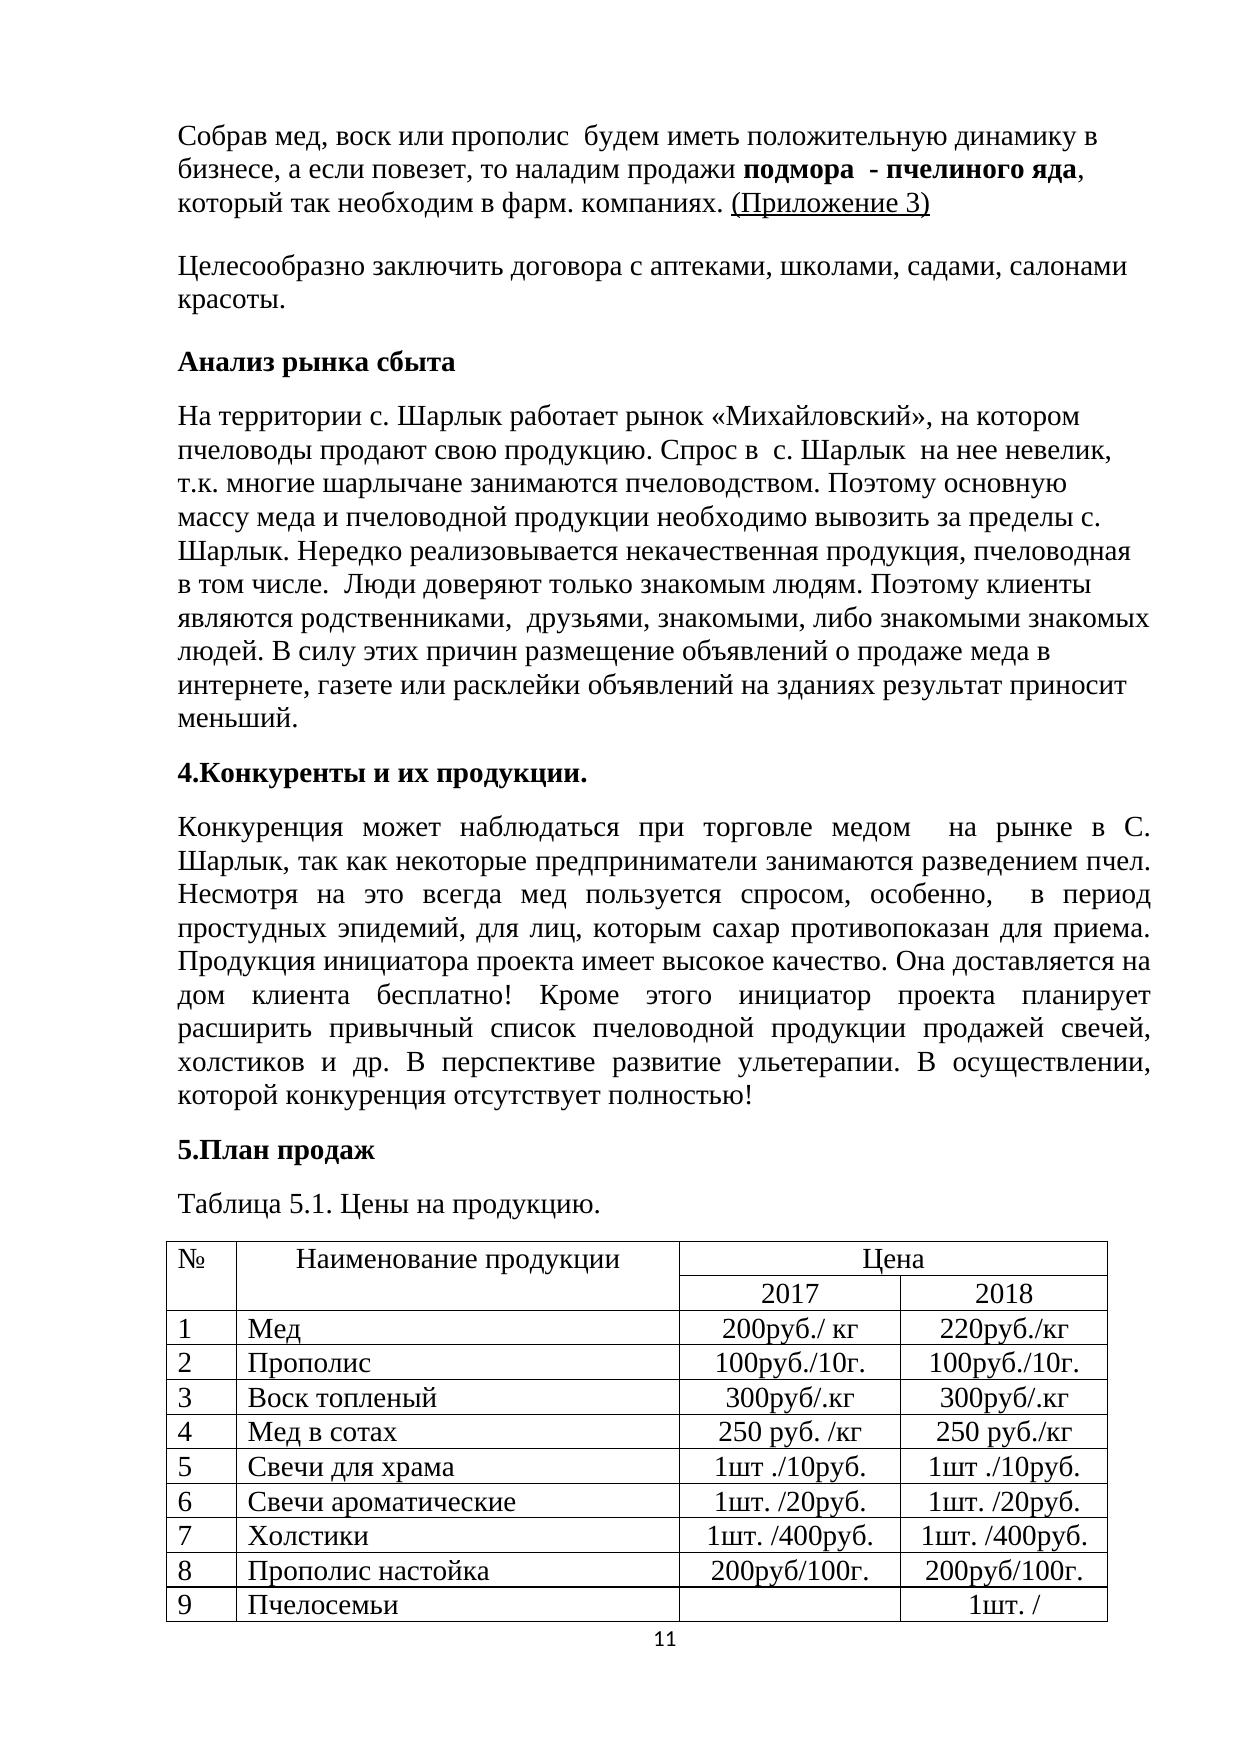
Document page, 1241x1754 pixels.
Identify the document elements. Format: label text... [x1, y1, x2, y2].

text Конкуренция может наблюдаться при торговле медом на рынке в С. Шарлык, так как некоторые предприниматели занимаются разведением пчел. Несмотря на это всегда мед пользуется спросом, особенно, в период простудных эпидемий, для лиц, которым сахар противопоказан для приема. Продукция инициатора проекта имеет высокое качество. Она доставляется на дом клиента бесплатно! Кроме этого инициатор проекта планирует расширить привычный список пчеловодной продукции продажей свечей, холстиков и др. В перспективе развитие ульетерапии. В осуществлении, которой конкуренция отсутствует полностью! [177, 809, 1152, 1111]
table_cell 1 [167, 1311, 236, 1344]
table_cell 2018 [901, 1276, 1107, 1310]
table_header Цена [680, 1242, 1107, 1275]
table_cell 250 руб. /кг [680, 1415, 900, 1448]
table_cell Мед [237, 1311, 679, 1344]
table_cell 1шт ./10руб. [901, 1449, 1107, 1483]
table_cell 9 [167, 1588, 236, 1621]
table_cell 1шт. /400руб. [901, 1518, 1107, 1552]
table_cell Пчелосемьи [237, 1588, 679, 1621]
table_cell 300руб/.кг [901, 1380, 1107, 1413]
table_cell 200руб/100г. [680, 1553, 900, 1586]
table_cell Свечи для храма [237, 1449, 679, 1483]
table_cell 100руб./10г. [680, 1345, 900, 1379]
text Анализ рынка сбыта [177, 344, 1152, 378]
table_cell 5 [167, 1449, 236, 1483]
table_header № [167, 1242, 236, 1310]
table_header Наименование продукции [237, 1242, 679, 1310]
table_cell [680, 1588, 900, 1621]
table_cell 100руб./10г. [901, 1345, 1107, 1379]
table_cell 8 [167, 1553, 236, 1586]
table_cell 1шт ./10руб. [680, 1449, 900, 1483]
table_cell 6 [167, 1484, 236, 1517]
table_cell Воск топленый [237, 1380, 679, 1413]
table_cell 200руб/100г. [901, 1553, 1107, 1586]
table_cell 250 руб./кг [901, 1415, 1107, 1448]
text Таблица 5.1. Цены на продукцию. [177, 1186, 1152, 1220]
table_cell 4 [167, 1415, 236, 1448]
table_cell 3 [167, 1380, 236, 1413]
table_cell Мед в сотах [237, 1415, 679, 1448]
table_cell 2 [167, 1345, 236, 1379]
table_cell 7 [167, 1518, 236, 1552]
text На территории с. Шарлык работает рынок «Михайловский», на котором пчеловоды продают свою продукцию. Спрос в с. Шарлык на нее невелик, т.к. многие шарлычане занимаются пчеловодством. Поэтому основную массу меда и пчеловодной продукции необходимо вывозить за пределы с. Шарлык. Нередко реализовывается некачественная продукция, пчеловодная в том числе. Люди доверяют только знакомым людям. Поэтому клиенты являются родственниками, друзьями, знакомыми, либо знакомыми знакомых людей. В силу этих причин размещение объявлений о продаже меда в интернете, газете или расклейки объявлений на зданиях результат приносит меньший. [177, 398, 1152, 734]
text 4.Конкуренты и их продукции. [177, 755, 1152, 788]
table_cell 1шт. /400руб. [680, 1518, 900, 1552]
table_cell 200руб./ кг [680, 1311, 900, 1344]
table_cell 1шт. /20руб. [680, 1484, 900, 1517]
table_cell Прополис [237, 1345, 679, 1379]
text Собрав мед, воск или прополис будем иметь положительную динамику в бизнесе, а если повезет, то наладим продажи подмора - пчелиного яда, который так необходим в фарм. компаниях. (Приложение 3) [177, 118, 1152, 219]
table_cell 2017 [680, 1276, 900, 1310]
table_cell 300руб/.кг [680, 1380, 900, 1413]
table_cell 1шт. / 3.000руб [901, 1588, 1107, 1621]
text Целесообразно заключить договора с аптеками, школами, садами, салонами красоты. [177, 248, 1152, 315]
table_cell Прополис настойка [237, 1553, 679, 1586]
table_cell 220руб./кг [901, 1311, 1107, 1344]
table_cell 1шт. /20руб. [901, 1484, 1107, 1517]
text 5.План продаж [177, 1132, 1152, 1165]
table_cell Свечи ароматические [237, 1484, 679, 1517]
table_cell Холстики [237, 1518, 679, 1552]
